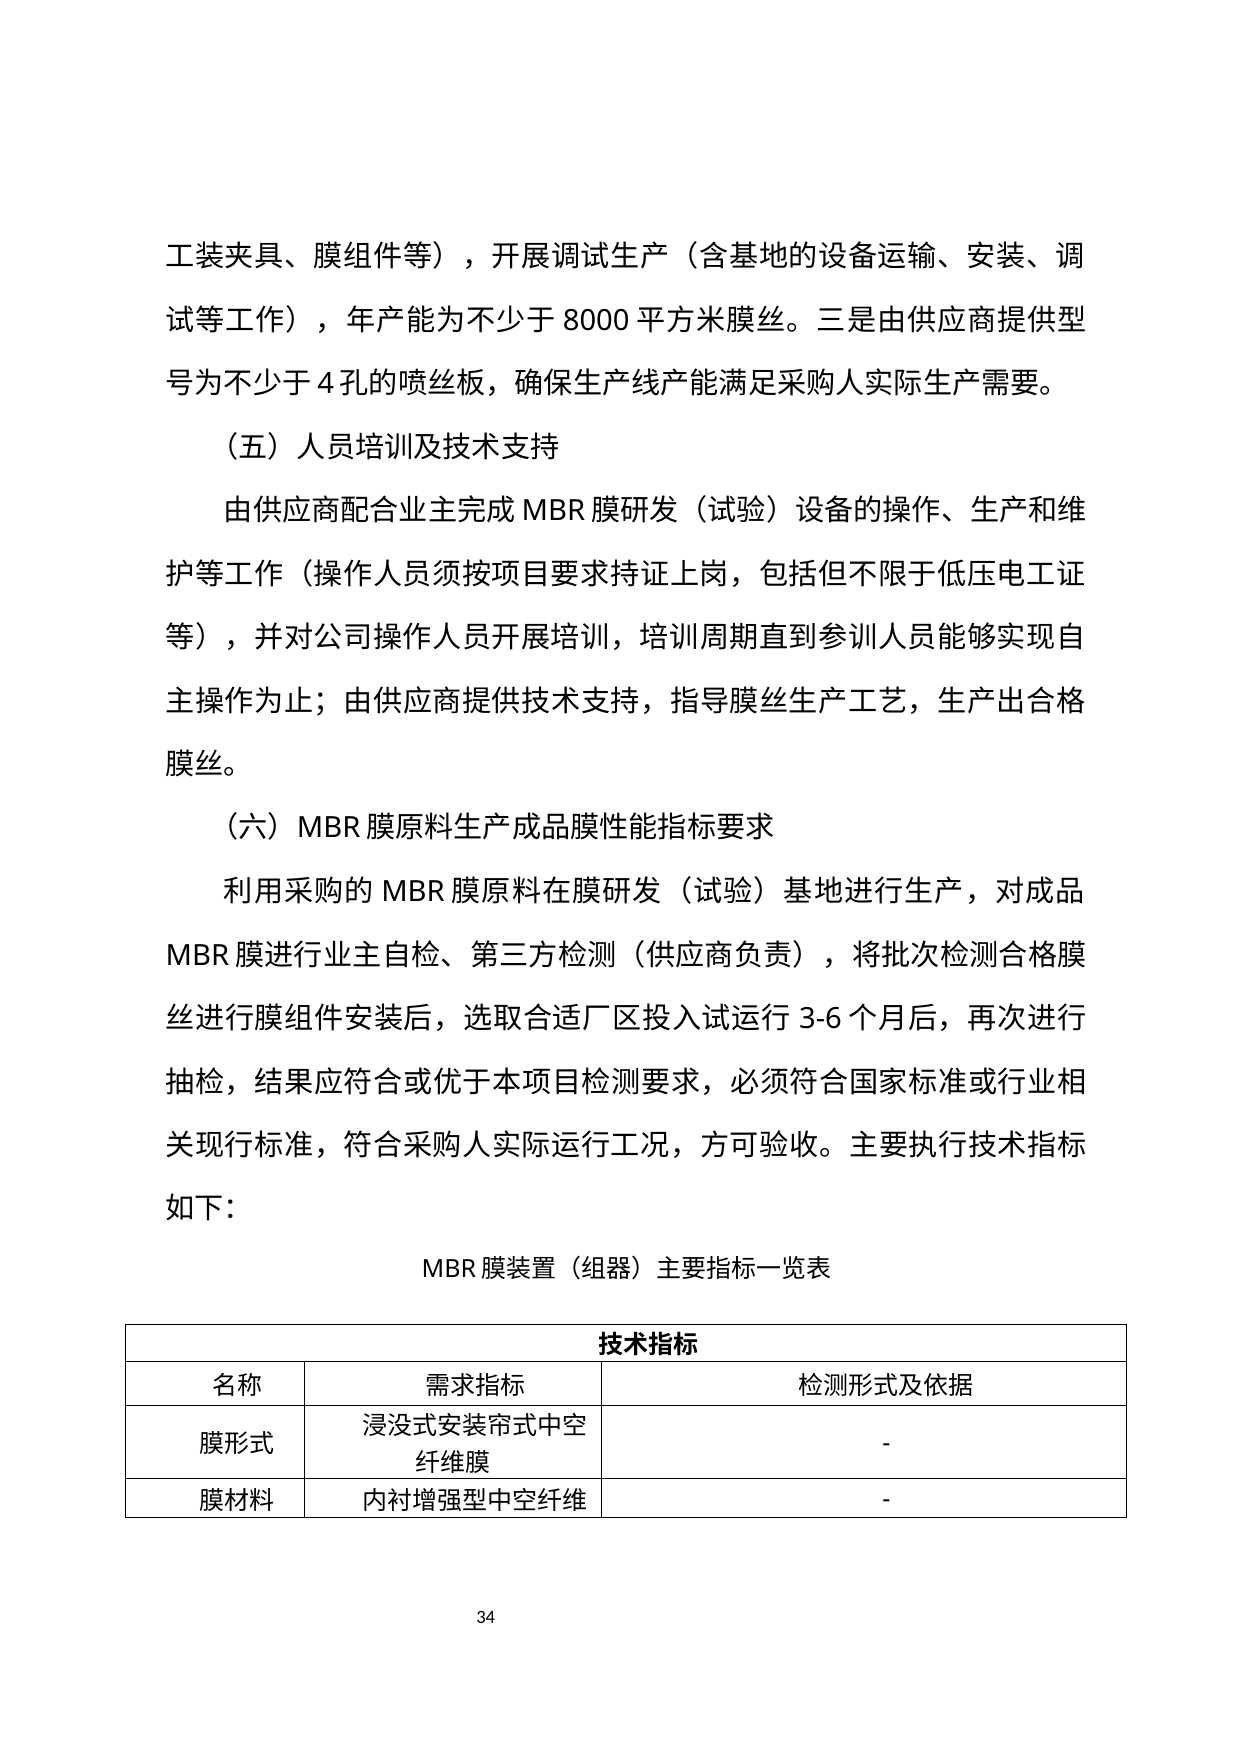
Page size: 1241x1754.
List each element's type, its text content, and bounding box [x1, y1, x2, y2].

list 人员培训及技术支持 [165, 423, 1087, 466]
table_cell 膜形式 [126, 1406, 304, 1478]
list MBR膜原料生产成品膜性能指标要求 [165, 804, 1087, 846]
table_cell 需求指标 [305, 1362, 601, 1405]
list 利用采购的MBR膜原料在膜研发（试验）基地进行生产，对成品MBR膜进行业主自检、第三方检测（供应商负责），将批次检测合格膜丝进行膜组件安装后，选取合适厂区投入试运行3-6个月后，再次进行抽检，结果应符合或优于本项目检测要求，必须符合国家标准或行业相关现行标准，符合采购人实际运行工况，方可验收。主要执行技术指标如下： [165, 868, 1087, 1227]
table_cell 检测形式及依据 [602, 1362, 1126, 1405]
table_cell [305, 1479, 601, 1517]
table_header 技术指标 [126, 1325, 1126, 1361]
text 由供应商配合业主完成MBR膜研发（试验）设备的操作、生产和维护等工作（操作人员须按项目要求持证上岗，包括但不限于低压电工证等），并对公司操作人员开展培训，培训周期直到参训人员能够实现自主操作为止；由供应商提供技术支持，指导膜丝生产工艺，生产出合格膜丝。 [165, 487, 1087, 783]
table_cell - [602, 1406, 1126, 1478]
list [165, 233, 1087, 402]
table_cell 浸没式安装帘式中空纤维膜 [305, 1406, 601, 1478]
table_cell 膜材料 [126, 1479, 304, 1517]
table_cell 名称 [126, 1362, 304, 1405]
text MBR膜装置（组器）主要指标一览表 [165, 1248, 1087, 1285]
table_cell - [602, 1479, 1126, 1517]
